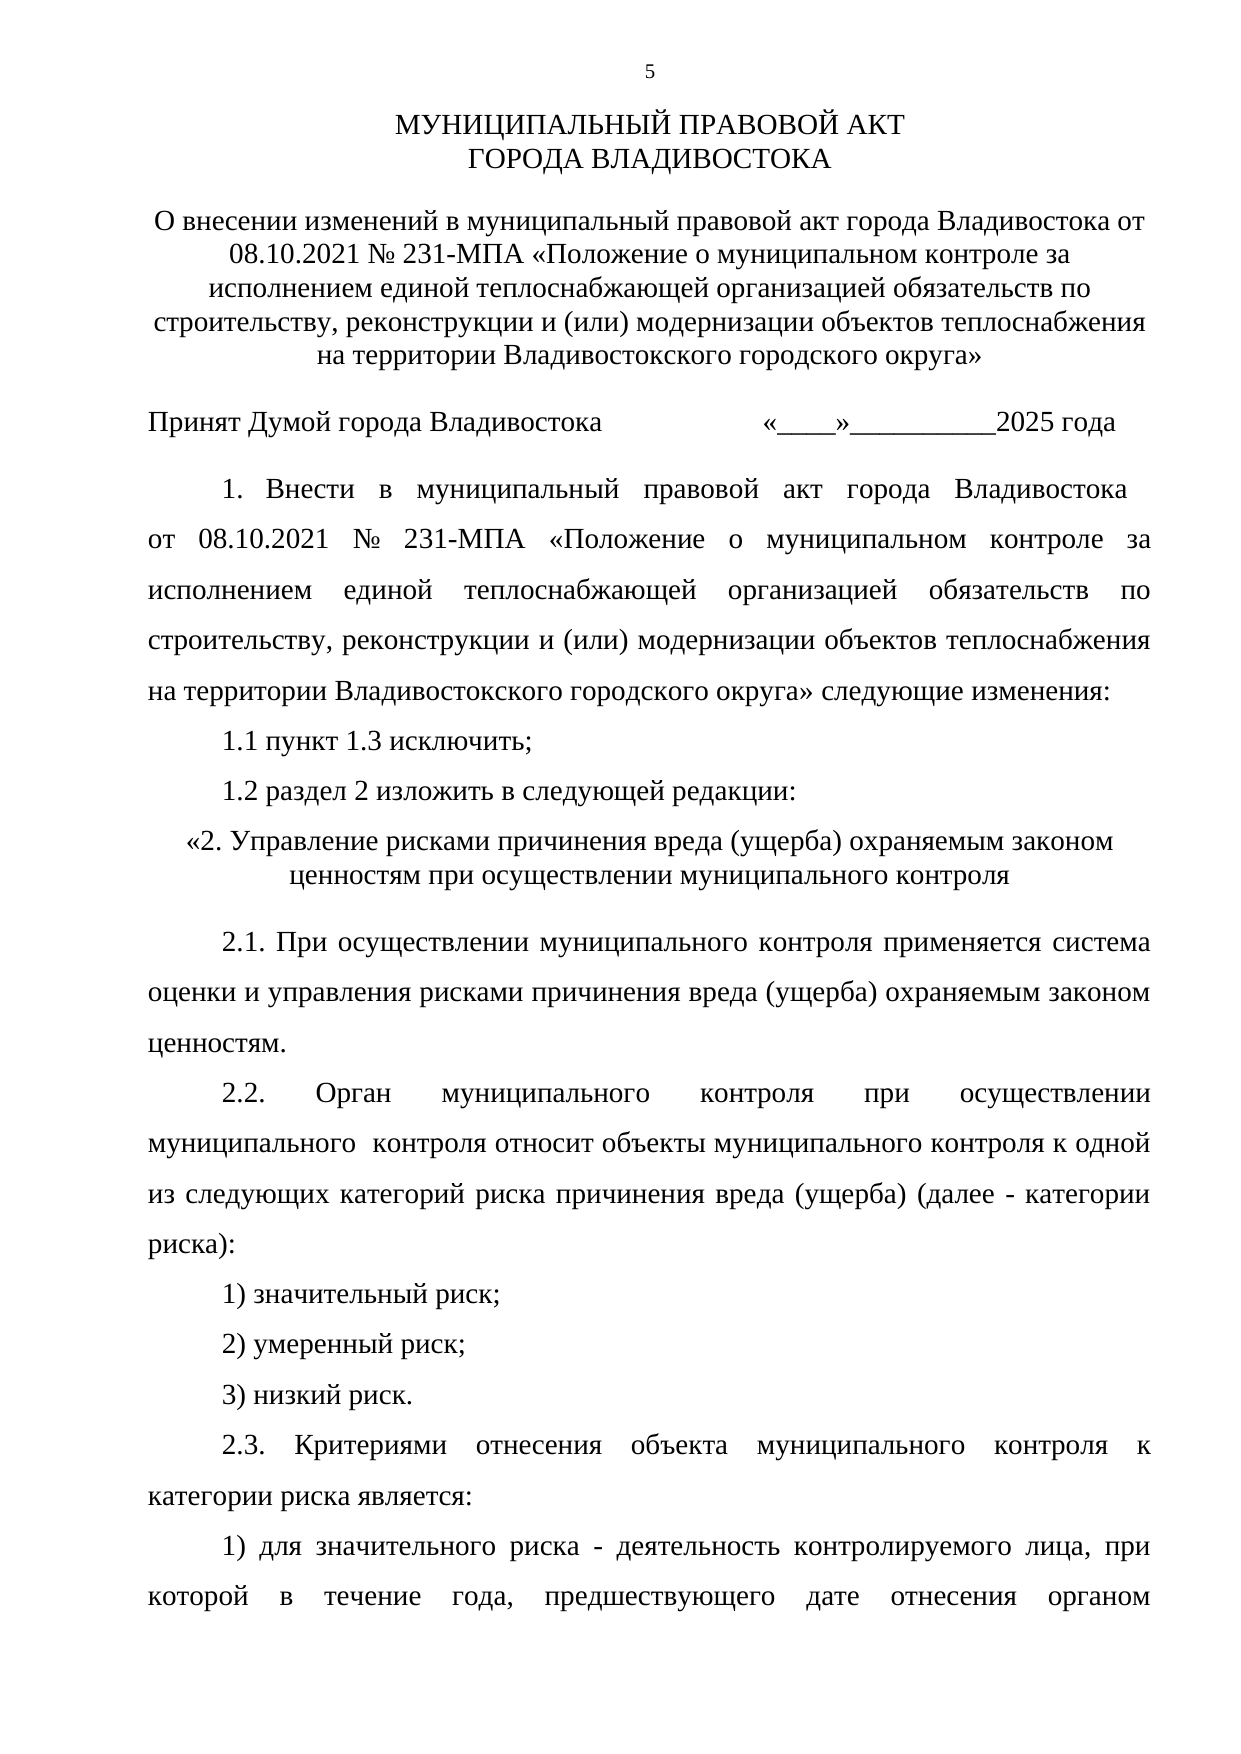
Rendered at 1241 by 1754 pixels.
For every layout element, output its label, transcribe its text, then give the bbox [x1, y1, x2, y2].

text МУНИЦИПАЛЬНЫЙ ПРАВОВОЙ АКТ [148, 107, 1152, 141]
text 1.1 пункт 1.3 исключить; [148, 723, 1152, 756]
text 2) умеренный риск; [148, 1327, 1152, 1360]
text Принят Думой города Владивостока «____»__________2025 года [148, 404, 1152, 438]
text 2.1. При осуществлении муниципального контроля применяется система оценки и управления рисками причинения вреда (ущерба) охраняемым законом ценностям. [148, 924, 1152, 1058]
text «2. Управление рисками причинения вреда (ущерба) охраняемым законом ценностям при осуществлении муниципального контроля [148, 823, 1152, 891]
text 1.2 раздел 2 изложить в следующей редакции: [148, 773, 1152, 807]
text 1. Внести в муниципальный правовой акт города Владивостока от 08.10.2021 № 231-МПА «Положение о муниципальном контроле за исполнением единой теплоснабжающей организацией обязательств по строительству, реконструкции и (или) модернизации объектов теплоснабжения на территории Владивостокского городского округа» следующие изменения: [148, 471, 1152, 706]
text 2.3. Критериями отнесения объекта муниципального контроля к категории риска является: [148, 1427, 1152, 1511]
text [148, 1528, 1152, 1612]
text 1) значительный риск; [148, 1276, 1152, 1310]
text 3) низкий риск. [148, 1377, 1152, 1411]
text ГОРОДА ВЛАДИВОСТОКА [148, 141, 1152, 174]
text 2.2. Орган муниципального контроля при осуществлении муниципального контроля относит объекты муниципального контроля к одной из следующих категорий риска причинения вреда (ущерба) (далее - категории риска): [148, 1075, 1152, 1259]
text О внесении изменений в муниципальный правовой акт города Владивостока от 08.10.2021 № 231-МПА «Положение о муниципальном контроле за исполнением единой теплоснабжающей организацией обязательств по строительству, реконструкции и (или) модернизации объектов теплоснабжения на территории Владивостокского городского округа» [148, 203, 1152, 371]
